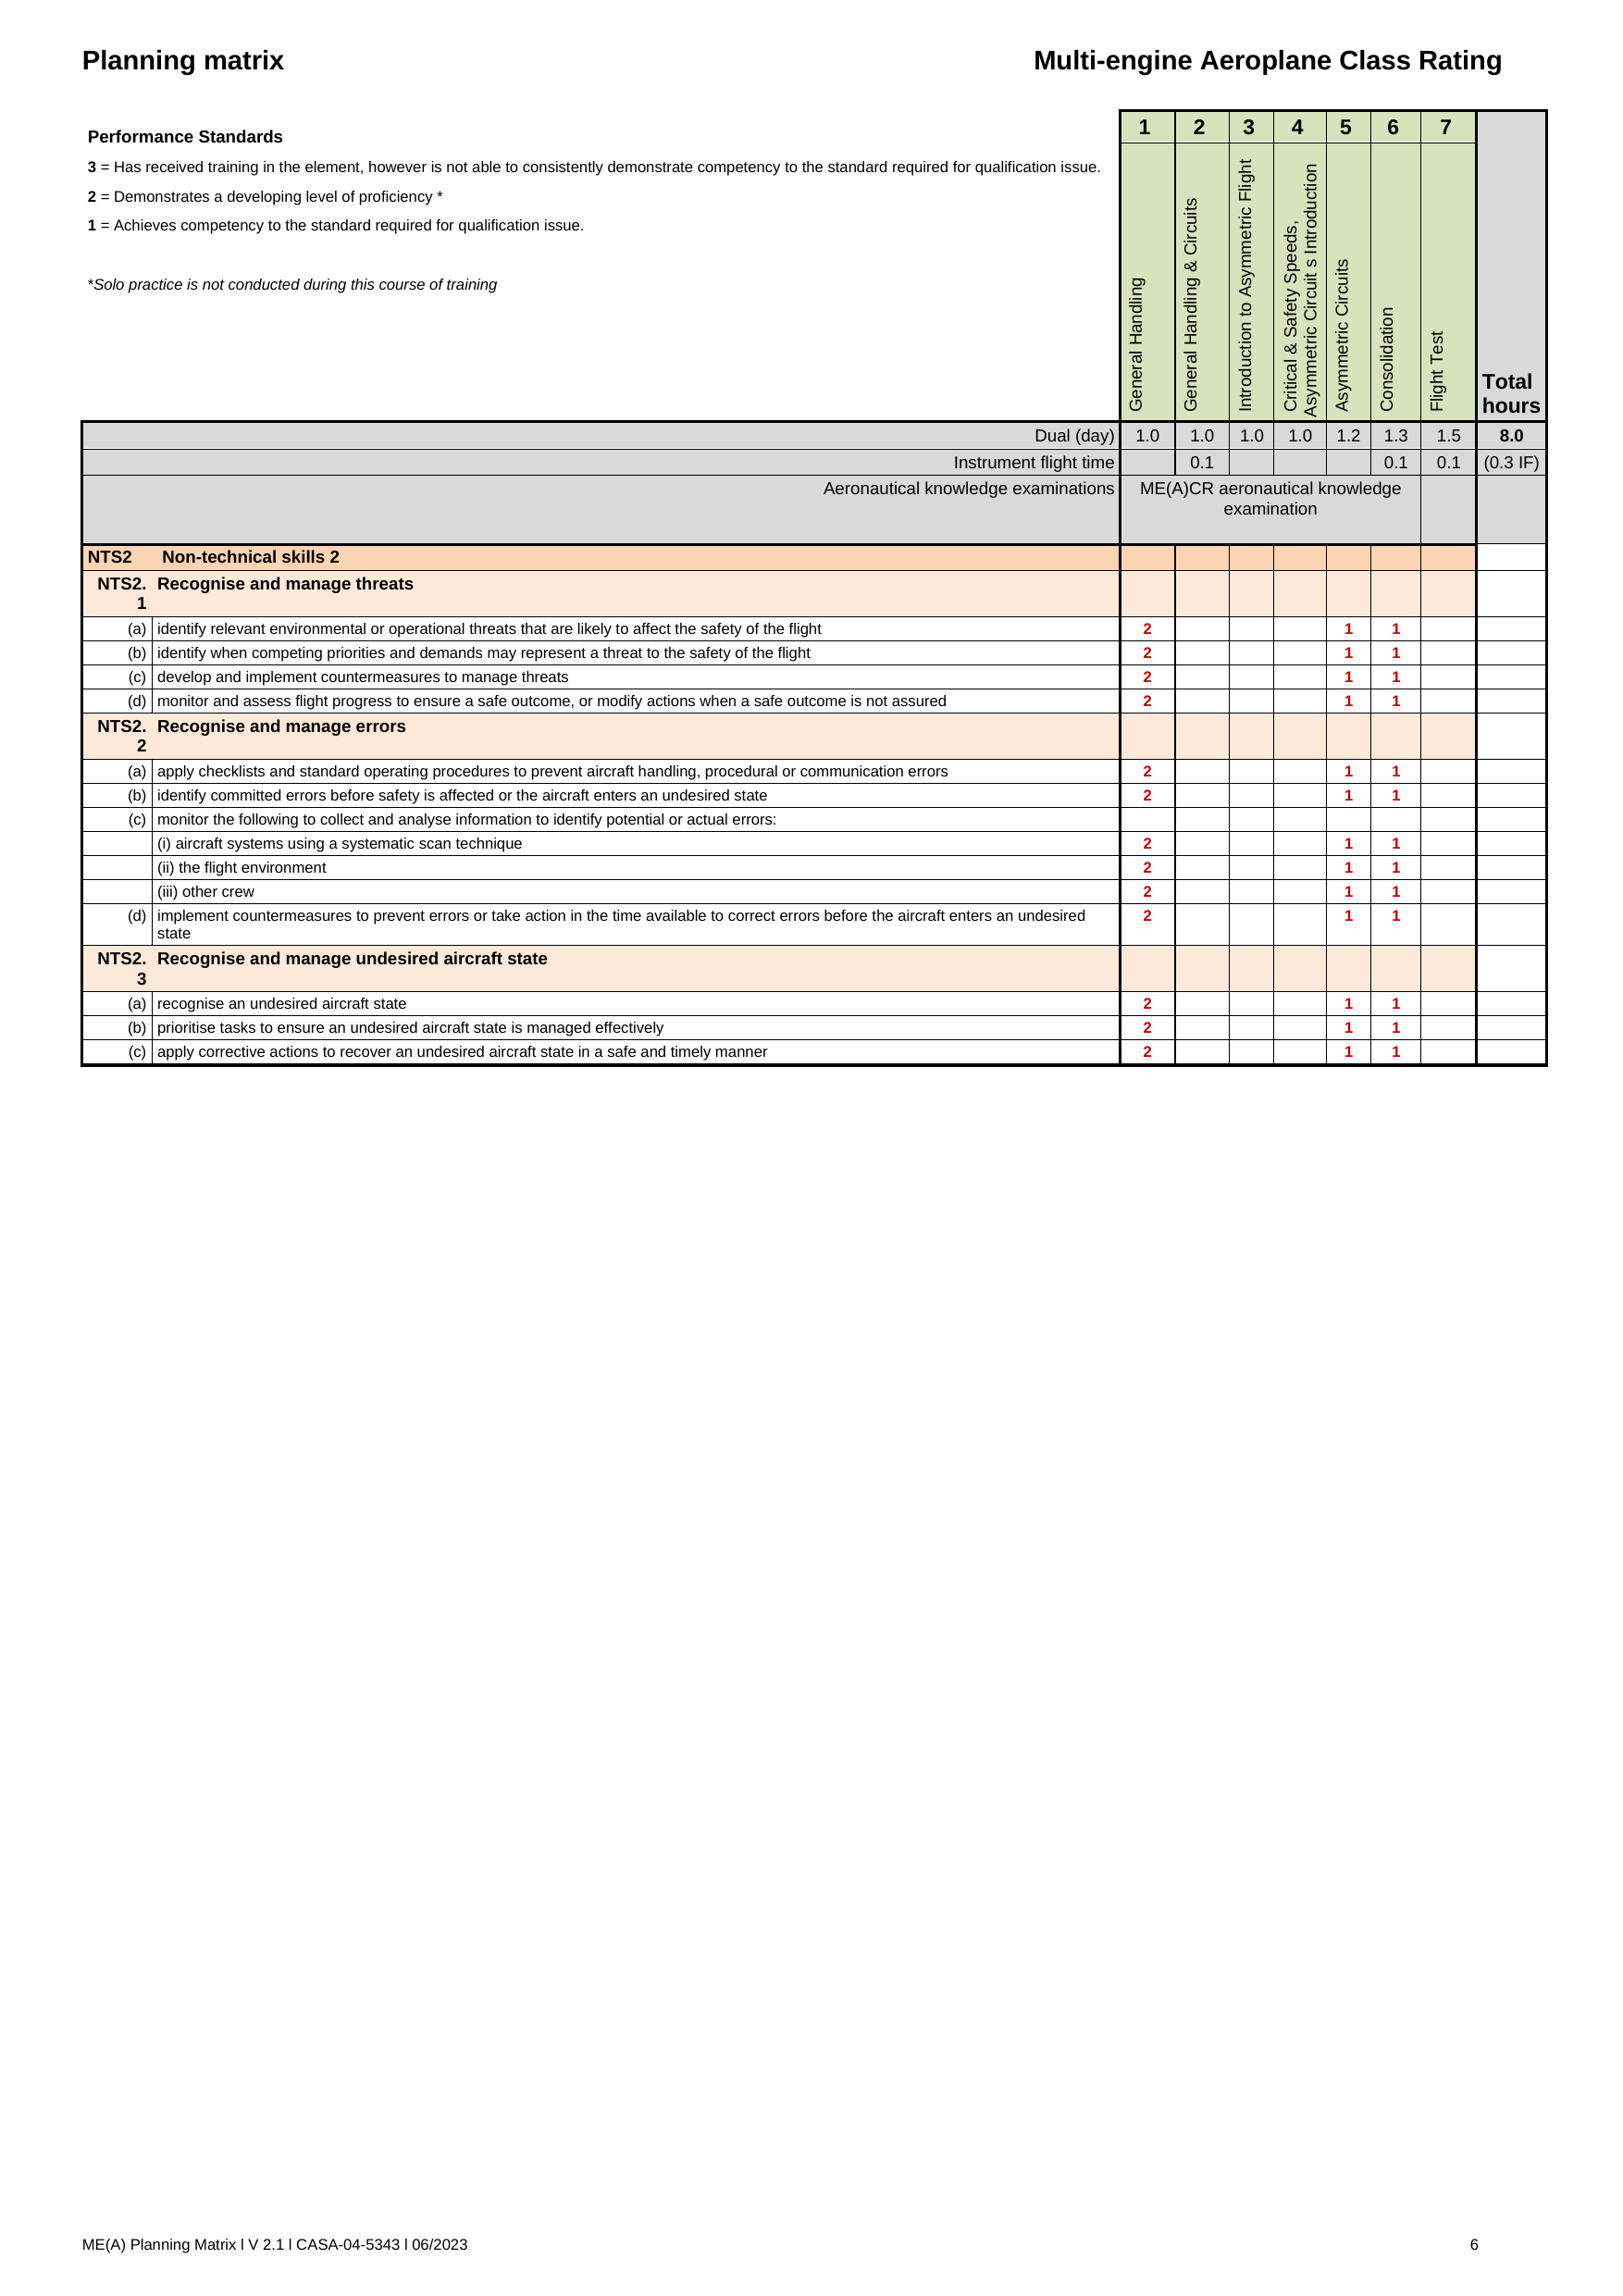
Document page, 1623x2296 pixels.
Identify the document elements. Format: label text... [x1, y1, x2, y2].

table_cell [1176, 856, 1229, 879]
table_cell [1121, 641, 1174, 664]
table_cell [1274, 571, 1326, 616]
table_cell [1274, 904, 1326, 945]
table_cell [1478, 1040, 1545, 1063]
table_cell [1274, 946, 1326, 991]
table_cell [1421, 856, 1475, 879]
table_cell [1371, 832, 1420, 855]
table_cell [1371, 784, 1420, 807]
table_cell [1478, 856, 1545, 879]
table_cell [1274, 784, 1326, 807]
table_header [1176, 112, 1229, 142]
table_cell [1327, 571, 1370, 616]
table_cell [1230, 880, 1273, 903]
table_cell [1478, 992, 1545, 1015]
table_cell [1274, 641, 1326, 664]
table_cell 1.0 [1121, 423, 1174, 448]
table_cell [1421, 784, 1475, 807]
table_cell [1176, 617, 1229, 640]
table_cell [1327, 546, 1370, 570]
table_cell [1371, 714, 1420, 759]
table_header [1274, 112, 1326, 142]
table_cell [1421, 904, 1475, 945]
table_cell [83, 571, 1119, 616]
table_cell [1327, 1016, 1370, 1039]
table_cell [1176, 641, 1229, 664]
table_cell Instrument flight time [83, 450, 1119, 475]
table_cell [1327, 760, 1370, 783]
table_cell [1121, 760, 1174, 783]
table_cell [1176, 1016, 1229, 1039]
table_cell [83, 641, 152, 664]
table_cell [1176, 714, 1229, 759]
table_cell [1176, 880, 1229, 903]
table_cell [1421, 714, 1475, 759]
table_cell [1230, 450, 1273, 475]
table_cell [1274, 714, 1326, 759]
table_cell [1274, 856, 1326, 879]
table_cell ME(A)CR aeronautical knowledge examination [1121, 476, 1420, 543]
table_cell 1.0 [1274, 423, 1326, 448]
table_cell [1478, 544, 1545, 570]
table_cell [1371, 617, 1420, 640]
table_cell Aeronautical knowledge examinations [83, 476, 1119, 543]
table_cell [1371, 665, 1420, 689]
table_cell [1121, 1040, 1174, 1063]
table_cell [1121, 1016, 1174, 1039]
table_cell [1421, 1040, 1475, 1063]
table_cell 0.1 [1371, 450, 1420, 475]
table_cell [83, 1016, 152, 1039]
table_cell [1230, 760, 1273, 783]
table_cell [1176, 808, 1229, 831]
table_cell Introduction to Asymmetric Flight [1230, 143, 1273, 420]
table_cell Critical & Safety Speeds, Asymmetric Circuit s Introduction [1274, 143, 1326, 420]
table_cell [1478, 476, 1545, 543]
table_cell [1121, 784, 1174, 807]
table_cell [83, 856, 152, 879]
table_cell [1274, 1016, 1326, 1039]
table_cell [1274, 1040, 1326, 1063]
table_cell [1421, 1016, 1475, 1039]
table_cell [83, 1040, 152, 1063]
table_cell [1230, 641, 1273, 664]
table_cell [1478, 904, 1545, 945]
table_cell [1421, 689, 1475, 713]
table_cell [1421, 476, 1475, 543]
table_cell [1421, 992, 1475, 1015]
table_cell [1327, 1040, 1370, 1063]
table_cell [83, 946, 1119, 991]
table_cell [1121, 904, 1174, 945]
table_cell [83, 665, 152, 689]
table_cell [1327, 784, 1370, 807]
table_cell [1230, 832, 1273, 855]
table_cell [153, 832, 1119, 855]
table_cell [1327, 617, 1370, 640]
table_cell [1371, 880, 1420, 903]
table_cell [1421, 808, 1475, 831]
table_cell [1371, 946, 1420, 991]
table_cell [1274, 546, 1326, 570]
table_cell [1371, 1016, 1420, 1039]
table_cell (0.3 IF) [1478, 450, 1545, 475]
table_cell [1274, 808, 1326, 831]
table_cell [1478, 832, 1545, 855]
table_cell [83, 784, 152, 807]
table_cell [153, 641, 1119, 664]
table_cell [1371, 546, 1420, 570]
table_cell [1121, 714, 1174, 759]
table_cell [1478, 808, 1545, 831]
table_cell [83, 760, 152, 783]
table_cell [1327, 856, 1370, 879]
table_cell Dual (day) [83, 423, 1119, 448]
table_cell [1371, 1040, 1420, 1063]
table_header Performance Standards 3 = Has received training in the element, however is not able to consistently demonstrate competency to the standard required for qualification issue. 2 = Demonstrates a developing level of proficiency * 1 = Achieves competency to the standard required for qualification issue. *Solo practice is not conducted during this course of training [82, 109, 1119, 420]
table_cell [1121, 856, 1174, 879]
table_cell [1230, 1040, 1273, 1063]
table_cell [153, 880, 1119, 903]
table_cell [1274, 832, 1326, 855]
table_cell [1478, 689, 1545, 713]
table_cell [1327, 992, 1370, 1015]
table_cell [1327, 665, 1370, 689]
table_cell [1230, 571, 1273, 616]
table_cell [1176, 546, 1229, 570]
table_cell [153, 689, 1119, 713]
table_header [1230, 112, 1273, 142]
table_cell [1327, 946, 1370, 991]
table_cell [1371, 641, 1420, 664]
table_header Total hours [1478, 112, 1545, 420]
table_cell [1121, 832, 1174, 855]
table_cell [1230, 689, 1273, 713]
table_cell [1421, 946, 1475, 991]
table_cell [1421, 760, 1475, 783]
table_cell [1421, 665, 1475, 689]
table_cell Asymmetric Circuits [1327, 143, 1370, 420]
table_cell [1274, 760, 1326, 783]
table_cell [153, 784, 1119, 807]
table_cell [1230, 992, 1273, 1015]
table_cell General Handling [1121, 143, 1174, 420]
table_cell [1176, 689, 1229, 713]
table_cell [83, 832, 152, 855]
table_cell [1274, 450, 1326, 475]
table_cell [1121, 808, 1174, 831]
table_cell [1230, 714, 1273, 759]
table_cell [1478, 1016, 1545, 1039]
table_cell 0.1 [1421, 450, 1475, 475]
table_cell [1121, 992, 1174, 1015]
table_cell 1.0 [1176, 423, 1229, 448]
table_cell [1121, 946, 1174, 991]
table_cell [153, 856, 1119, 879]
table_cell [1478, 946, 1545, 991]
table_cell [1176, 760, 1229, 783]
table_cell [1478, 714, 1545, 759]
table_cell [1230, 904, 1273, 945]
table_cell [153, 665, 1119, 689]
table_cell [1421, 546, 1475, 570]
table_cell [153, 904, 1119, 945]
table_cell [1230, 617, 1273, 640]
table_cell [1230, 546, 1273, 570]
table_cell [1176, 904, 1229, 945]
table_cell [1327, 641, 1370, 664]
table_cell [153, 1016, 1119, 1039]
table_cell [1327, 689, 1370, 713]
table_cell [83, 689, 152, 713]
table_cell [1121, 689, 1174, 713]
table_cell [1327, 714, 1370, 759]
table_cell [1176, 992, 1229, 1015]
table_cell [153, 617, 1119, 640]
table_cell 1.3 [1371, 423, 1420, 448]
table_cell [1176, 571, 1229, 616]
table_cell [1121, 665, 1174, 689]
table_header [1421, 112, 1475, 142]
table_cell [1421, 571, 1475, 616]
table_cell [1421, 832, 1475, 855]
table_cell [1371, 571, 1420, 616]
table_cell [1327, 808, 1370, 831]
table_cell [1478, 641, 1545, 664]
table_cell [1327, 450, 1370, 475]
table_cell 1.0 [1230, 423, 1273, 448]
table_cell General Handling & Circuits [1176, 143, 1229, 420]
table_cell 0.1 [1176, 450, 1229, 475]
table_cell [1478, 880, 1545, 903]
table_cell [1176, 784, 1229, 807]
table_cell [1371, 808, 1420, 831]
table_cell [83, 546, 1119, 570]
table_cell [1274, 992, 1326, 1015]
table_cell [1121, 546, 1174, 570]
table_cell 1.5 [1421, 423, 1475, 448]
table_header [1121, 112, 1174, 142]
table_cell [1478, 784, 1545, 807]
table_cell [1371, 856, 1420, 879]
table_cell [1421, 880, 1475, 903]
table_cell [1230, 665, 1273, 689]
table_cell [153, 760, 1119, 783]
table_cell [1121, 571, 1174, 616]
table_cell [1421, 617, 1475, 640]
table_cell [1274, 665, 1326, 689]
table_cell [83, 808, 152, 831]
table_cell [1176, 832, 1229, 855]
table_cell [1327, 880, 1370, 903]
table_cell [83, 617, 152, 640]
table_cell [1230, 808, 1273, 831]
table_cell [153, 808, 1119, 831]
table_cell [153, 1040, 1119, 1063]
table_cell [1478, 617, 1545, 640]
table_cell 8.0 [1478, 423, 1545, 448]
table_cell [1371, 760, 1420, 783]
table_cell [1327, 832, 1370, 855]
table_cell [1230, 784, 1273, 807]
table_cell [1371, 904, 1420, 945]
table_cell 1.2 [1327, 423, 1370, 448]
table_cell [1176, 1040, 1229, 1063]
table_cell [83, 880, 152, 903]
table_cell Consolidation [1371, 143, 1420, 420]
table_header [1371, 112, 1420, 142]
table_cell [1121, 450, 1174, 475]
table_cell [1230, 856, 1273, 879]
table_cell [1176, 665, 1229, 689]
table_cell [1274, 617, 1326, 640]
table_header [1327, 112, 1370, 142]
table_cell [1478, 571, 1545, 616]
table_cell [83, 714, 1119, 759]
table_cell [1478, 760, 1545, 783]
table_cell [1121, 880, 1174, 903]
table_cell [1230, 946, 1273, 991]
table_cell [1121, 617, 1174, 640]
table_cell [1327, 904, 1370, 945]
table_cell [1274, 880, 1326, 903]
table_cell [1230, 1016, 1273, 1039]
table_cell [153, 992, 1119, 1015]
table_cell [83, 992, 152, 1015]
table_cell Flight Test [1421, 143, 1475, 420]
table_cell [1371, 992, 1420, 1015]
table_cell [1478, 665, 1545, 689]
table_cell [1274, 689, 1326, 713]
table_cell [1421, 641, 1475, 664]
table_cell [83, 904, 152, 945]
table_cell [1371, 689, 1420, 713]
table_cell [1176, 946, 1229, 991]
